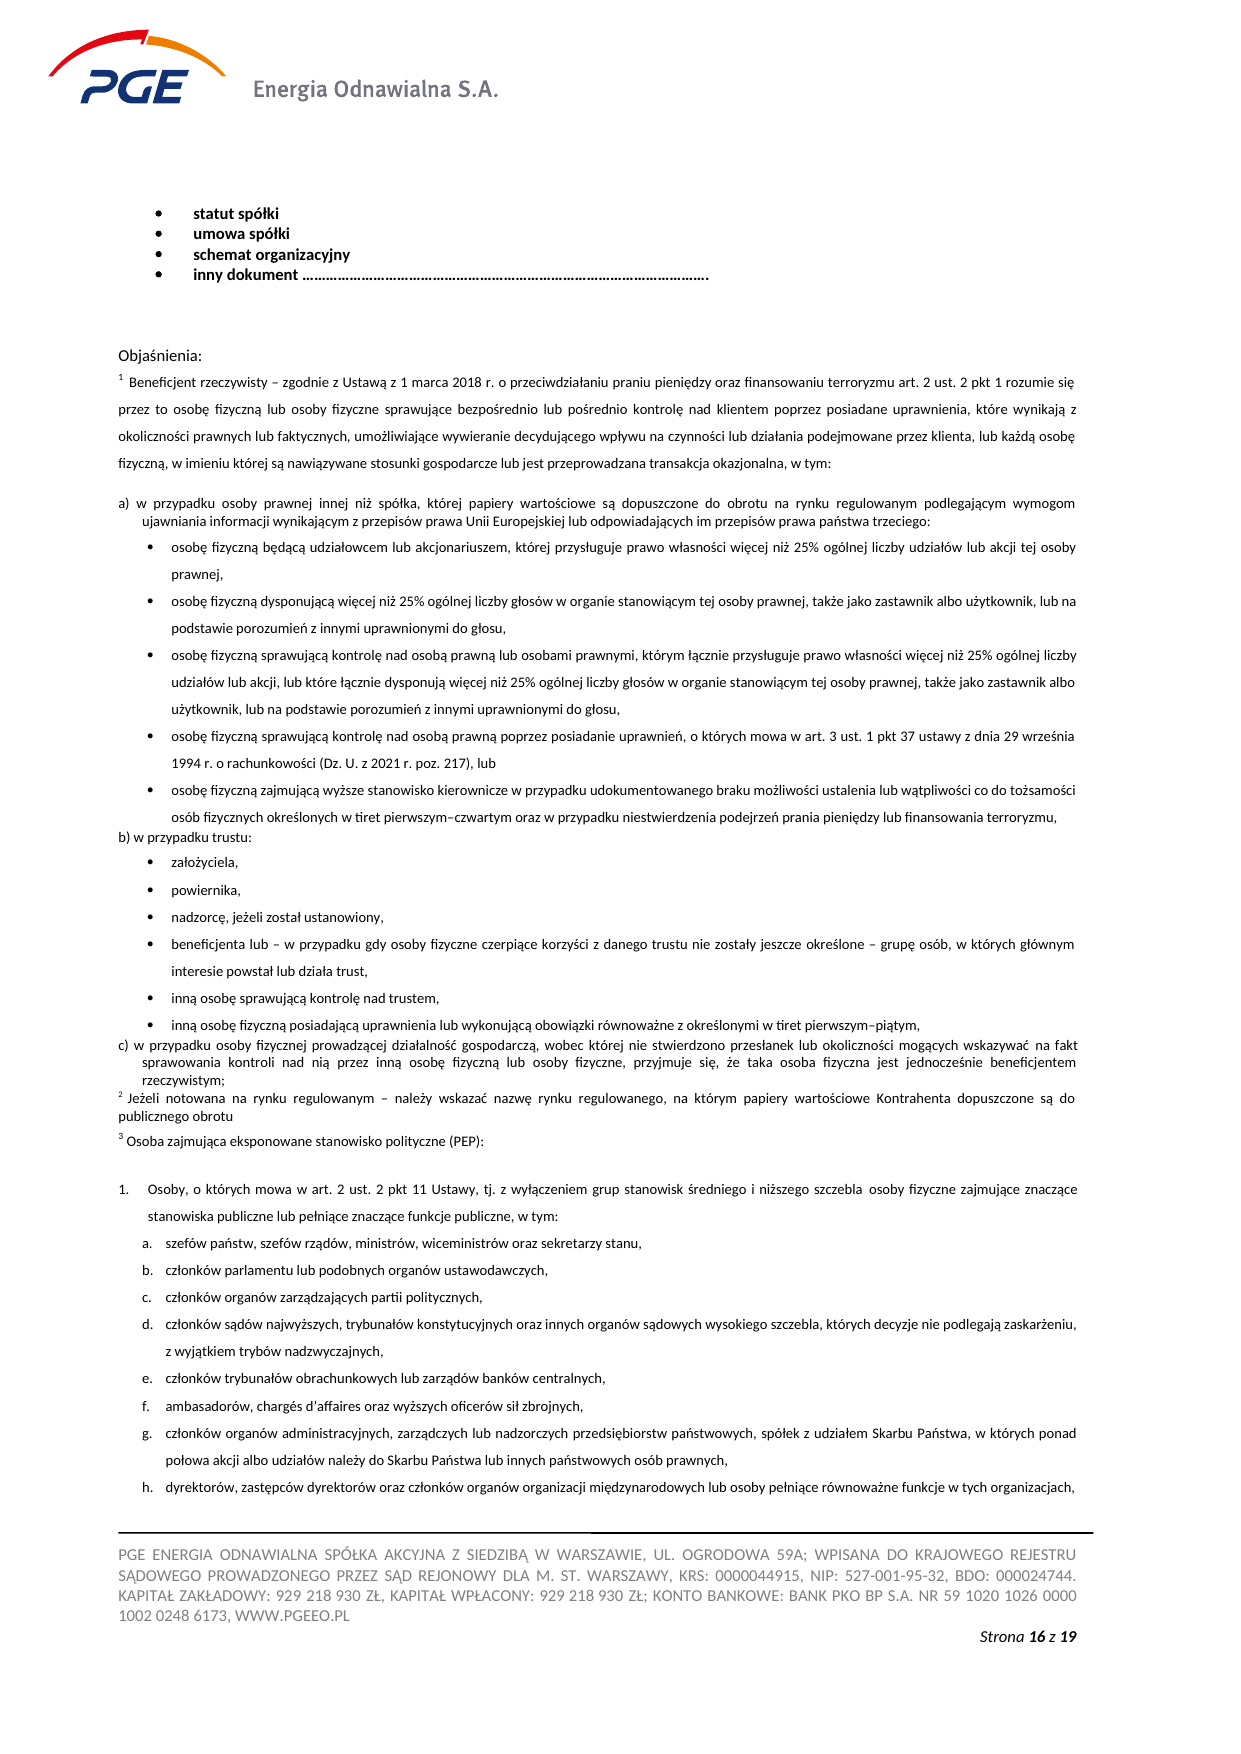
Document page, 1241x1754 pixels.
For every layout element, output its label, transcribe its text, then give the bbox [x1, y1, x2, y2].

list szefów państw, szefów rządów, ministrów, wiceministrów oraz sekretarzy stanu, [142, 1227, 1078, 1254]
list inną osobę fizyczną posiadającą uprawnienia lub wykonującą obowiązki równoważne z określonymi w tiret pierwszym–piątym, [148, 1009, 1078, 1036]
list członków trybunałów obrachunkowych lub zarządów banków centralnych, [142, 1362, 1078, 1389]
list ambasadorów, chargés d’affaires oraz wyższych oficerów sił zbrojnych, [142, 1389, 1078, 1416]
list osobę fizyczną zajmującą wyższe stanowisko kierownicze w przypadku udokumentowanego braku możliwości ustalenia lub wątpliwości co do tożsamości osób fizycznych określonych w tiret pierwszym–czwartym oraz w przypadku niestwierdzenia podejrzeń prania pieniędzy lub finansowania terroryzmu, [148, 774, 1078, 828]
list osobę fizyczną sprawującą kontrolę nad osobą prawną lub osobami prawnymi, którym łącznie przysługuje prawo własności więcej niż 25% ogólnej liczby udziałów lub akcji, lub które łącznie dysponują więcej niż 25% ogólnej liczby głosów w organie stanowiącym tej osoby prawnej, także jako zastawnik albo użytkownik, lub na podstawie porozumień z innymi uprawnionymi do głosu, [148, 639, 1078, 720]
text 1 Beneficjent rzeczywisty – zgodnie z Ustawą z 1 marca 2018 r. o przeciwdziałaniu praniu pieniędzy oraz finansowaniu terroryzmu art. 2 ust. 2 pkt 1 rozumie się przez to osobę fizyczną lub osoby fizyczne sprawujące bezpośrednio lub pośrednio kontrolę nad klientem poprzez posiadane uprawnienia, które wynikają z okoliczności prawnych lub faktycznych, umożliwiające wywieranie decydującego wpływu na czynności lub działania podejmowane przez klienta, lub każdą osobę fizyczną, w imieniu której są nawiązywane stosunki gospodarcze lub jest przeprowadzana transakcja okazjonalna, w tym: [118, 366, 1078, 474]
list statut spółki [156, 203, 1078, 223]
text 3 Osoba zajmująca eksponowane stanowisko polityczne (PEP): [118, 1125, 1078, 1152]
list Osoby, o których mowa w art. 2 ust. 2 pkt 11 Ustawy, tj. z wyłączeniem grup stanowisk średniego i niższego szczebla osoby fizyczne zajmujące znaczące stanowiska publiczne lub pełniące znaczące funkcje publiczne, w tym: [118, 1173, 1078, 1227]
list Objaśnienia: [118, 345, 1078, 366]
list inny dokument …………………………………………………………………………………………. [156, 264, 1078, 284]
list b) w przypadku trustu: [118, 828, 1078, 846]
list inną osobę sprawującą kontrolę nad trustem, [148, 982, 1078, 1009]
list beneficjenta lub – w przypadku gdy osoby fizyczne czerpiące korzyści z danego trustu nie zostały jeszcze określone – grupę osób, w których głównym interesie powstał lub działa trust, [148, 927, 1078, 982]
list dyrektorów, zastępców dyrektorów oraz członków organów organizacji międzynarodowych lub osoby pełniące równoważne funkcje w tych organizacjach, [142, 1471, 1078, 1498]
list członków parlamentu lub podobnych organów ustawodawczych, [142, 1254, 1078, 1281]
list nadzorcę, jeżeli został ustanowiony, [148, 900, 1078, 927]
list umowa spółki [156, 223, 1078, 244]
list c) w przypadku osoby fizycznej prowadzącej działalność gospodarczą, wobec której nie stwierdzono przesłanek lub okoliczności mogących wskazywać na fakt sprawowania kontroli nad nią przez inną osobę fizyczną lub osoby fizyczne, przyjmuje się, że taka osoba fizyczna jest jednocześnie beneficjentem rzeczywistym; [118, 1036, 1078, 1089]
list 2 Jeżeli notowana na rynku regulowanym – należy wskazać nazwę rynku regulowanego, na którym papiery wartościowe Kontrahenta dopuszczone są do publicznego obrotu [118, 1089, 1078, 1125]
list członków organów zarządzających partii politycznych, [142, 1281, 1078, 1308]
list schemat organizacyjny [156, 244, 1078, 264]
list osobę fizyczną dysponującą więcej niż 25% ogólnej liczby głosów w organie stanowiącym tej osoby prawnej, także jako zastawnik albo użytkownik, lub na podstawie porozumień z innymi uprawnionymi do głosu, [148, 584, 1078, 639]
list członków sądów najwyższych, trybunałów konstytucyjnych oraz innych organów sądowych wysokiego szczebla, których decyzje nie podlegają zaskarżeniu, z wyjątkiem trybów nadzwyczajnych, [142, 1308, 1078, 1362]
list osobę fizyczną będącą udziałowcem lub akcjonariuszem, której przysługuje prawo własności więcej niż 25% ogólnej liczby udziałów lub akcji tej osoby prawnej, [148, 530, 1078, 584]
list założyciela, [148, 846, 1078, 873]
list osobę fizyczną sprawującą kontrolę nad osobą prawną poprzez posiadanie uprawnień, o których mowa w art. 3 ust. 1 pkt 37 ustawy z dnia 29 września 1994 r. o rachunkowości (Dz. U. z 2021 r. poz. 217), lub [148, 720, 1078, 774]
list członków organów administracyjnych, zarządczych lub nadzorczych przedsiębiorstw państwowych, spółek z udziałem Skarbu Państwa, w których ponad połowa akcji albo udziałów należy do Skarbu Państwa lub innych państwowych osób prawnych, [142, 1416, 1078, 1471]
list a) w przypadku osoby prawnej innej niż spółka, której papiery wartościowe są dopuszczone do obrotu na rynku regulowanym podlegającym wymogom ujawniania informacji wynikającym z przepisów prawa Unii Europejskiej lub odpowiadających im przepisów prawa państwa trzeciego: [118, 495, 1078, 530]
list powiernika, [148, 873, 1078, 900]
